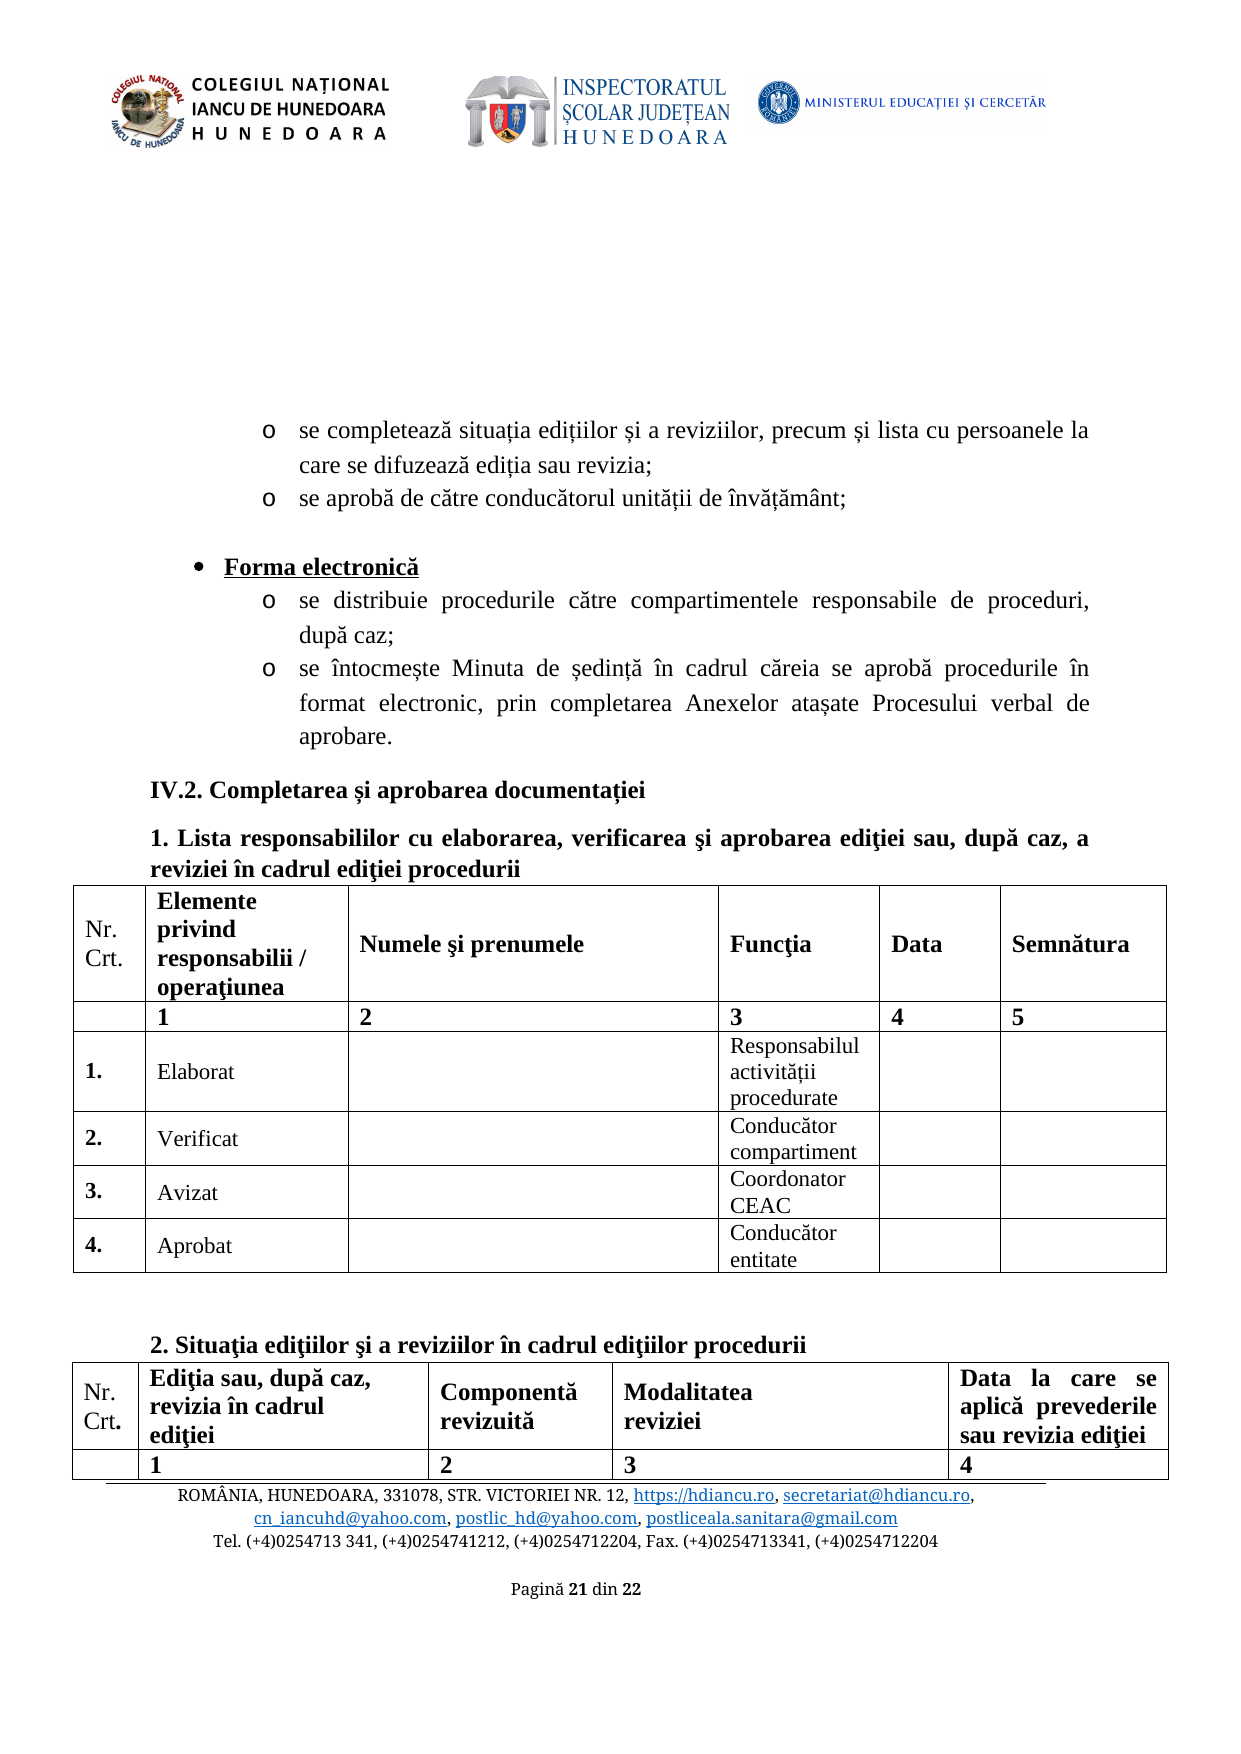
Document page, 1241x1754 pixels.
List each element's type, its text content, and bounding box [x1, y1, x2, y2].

table_cell [349, 1166, 718, 1218]
list se completează situația edițiilor și a reviziilor, precum și lista cu persoanele la care se difuzează ediția sau revizia; [261, 415, 1090, 479]
table_cell [880, 1112, 1000, 1164]
table_cell Conducător entitate [719, 1219, 879, 1272]
table_cell [349, 1219, 718, 1272]
table_header Data [880, 886, 1000, 1001]
table_cell [880, 1219, 1000, 1272]
table_cell 4 [880, 1002, 1000, 1031]
table_cell [73, 1450, 138, 1479]
table_cell [1001, 1219, 1166, 1272]
text 2. Situaţia ediţiilor şi a reviziilor în cadrul ediţiilor procedurii [150, 1331, 1090, 1359]
table_cell Aprobat [146, 1219, 348, 1272]
table_cell Conducător compartiment [719, 1112, 879, 1164]
table_header Nr. Crt. [74, 886, 145, 1001]
picture [111, 75, 389, 148]
table_cell 3 [719, 1002, 879, 1031]
table_cell [1001, 1032, 1166, 1111]
table_cell Responsabilul activității procedurate [719, 1032, 879, 1111]
table_header Nr. Crt. [73, 1363, 138, 1449]
picture [751, 75, 1046, 130]
table_header Funcţia [719, 886, 879, 1001]
table_cell 1 [146, 1002, 348, 1031]
table_header Ediţia sau, după caz, revizia în cadrul ediţiei [139, 1363, 428, 1449]
table_header Componentă revizuită [429, 1363, 612, 1449]
list se întocmește Minuta de ședință în cadrul căreia se aprobă procedurile în format electronic, prin completarea Anexelor atașate Procesului verbal de aprobare. [261, 653, 1090, 750]
table_cell [74, 1002, 145, 1031]
picture [462, 76, 730, 147]
table_header Semnătura [1001, 886, 1166, 1001]
list Forma electronică [194, 552, 1090, 581]
table_header Elemente privind responsabilii / operaţiunea [146, 886, 348, 1001]
table_cell Avizat [146, 1166, 348, 1218]
table_cell [1001, 1166, 1166, 1218]
table_cell Elaborat [146, 1032, 348, 1111]
table_header Modalitatea reviziei [613, 1363, 948, 1449]
list se aprobă de către conducătorul unității de învățământ; [261, 483, 1090, 514]
list se distribuie procedurile către compartimentele responsabile de proceduri, după caz; [261, 585, 1090, 649]
table_cell [880, 1166, 1000, 1218]
table_cell Verificat [146, 1112, 348, 1164]
table_cell Coordonator CEAC [719, 1166, 879, 1218]
table_header Numele şi prenumele [349, 886, 718, 1001]
table_cell 2. [74, 1112, 145, 1164]
table_cell 3. [74, 1166, 145, 1218]
table_cell [1001, 1112, 1166, 1164]
text IV.2. Completarea și aprobarea documentației [150, 775, 1090, 804]
table_cell 1. [74, 1032, 145, 1111]
table_header Data la care se aplică prevederile sau revizia ediţiei [949, 1363, 1168, 1449]
table_cell [349, 1032, 718, 1111]
table_cell [880, 1032, 1000, 1111]
table_cell [349, 1112, 718, 1164]
text 1. Lista responsabililor cu elaborarea, verificarea şi aprobarea ediţiei sau, după caz, a reviziei în cadrul ediţiei procedurii [150, 823, 1090, 882]
table_cell 2 [429, 1450, 612, 1479]
table_cell 5 [1001, 1002, 1166, 1031]
table_cell 4 [949, 1450, 1168, 1479]
table_cell 1 [139, 1450, 428, 1479]
table_cell 3 [613, 1450, 948, 1479]
table_cell 4. [74, 1219, 145, 1272]
table_cell 2 [349, 1002, 718, 1031]
